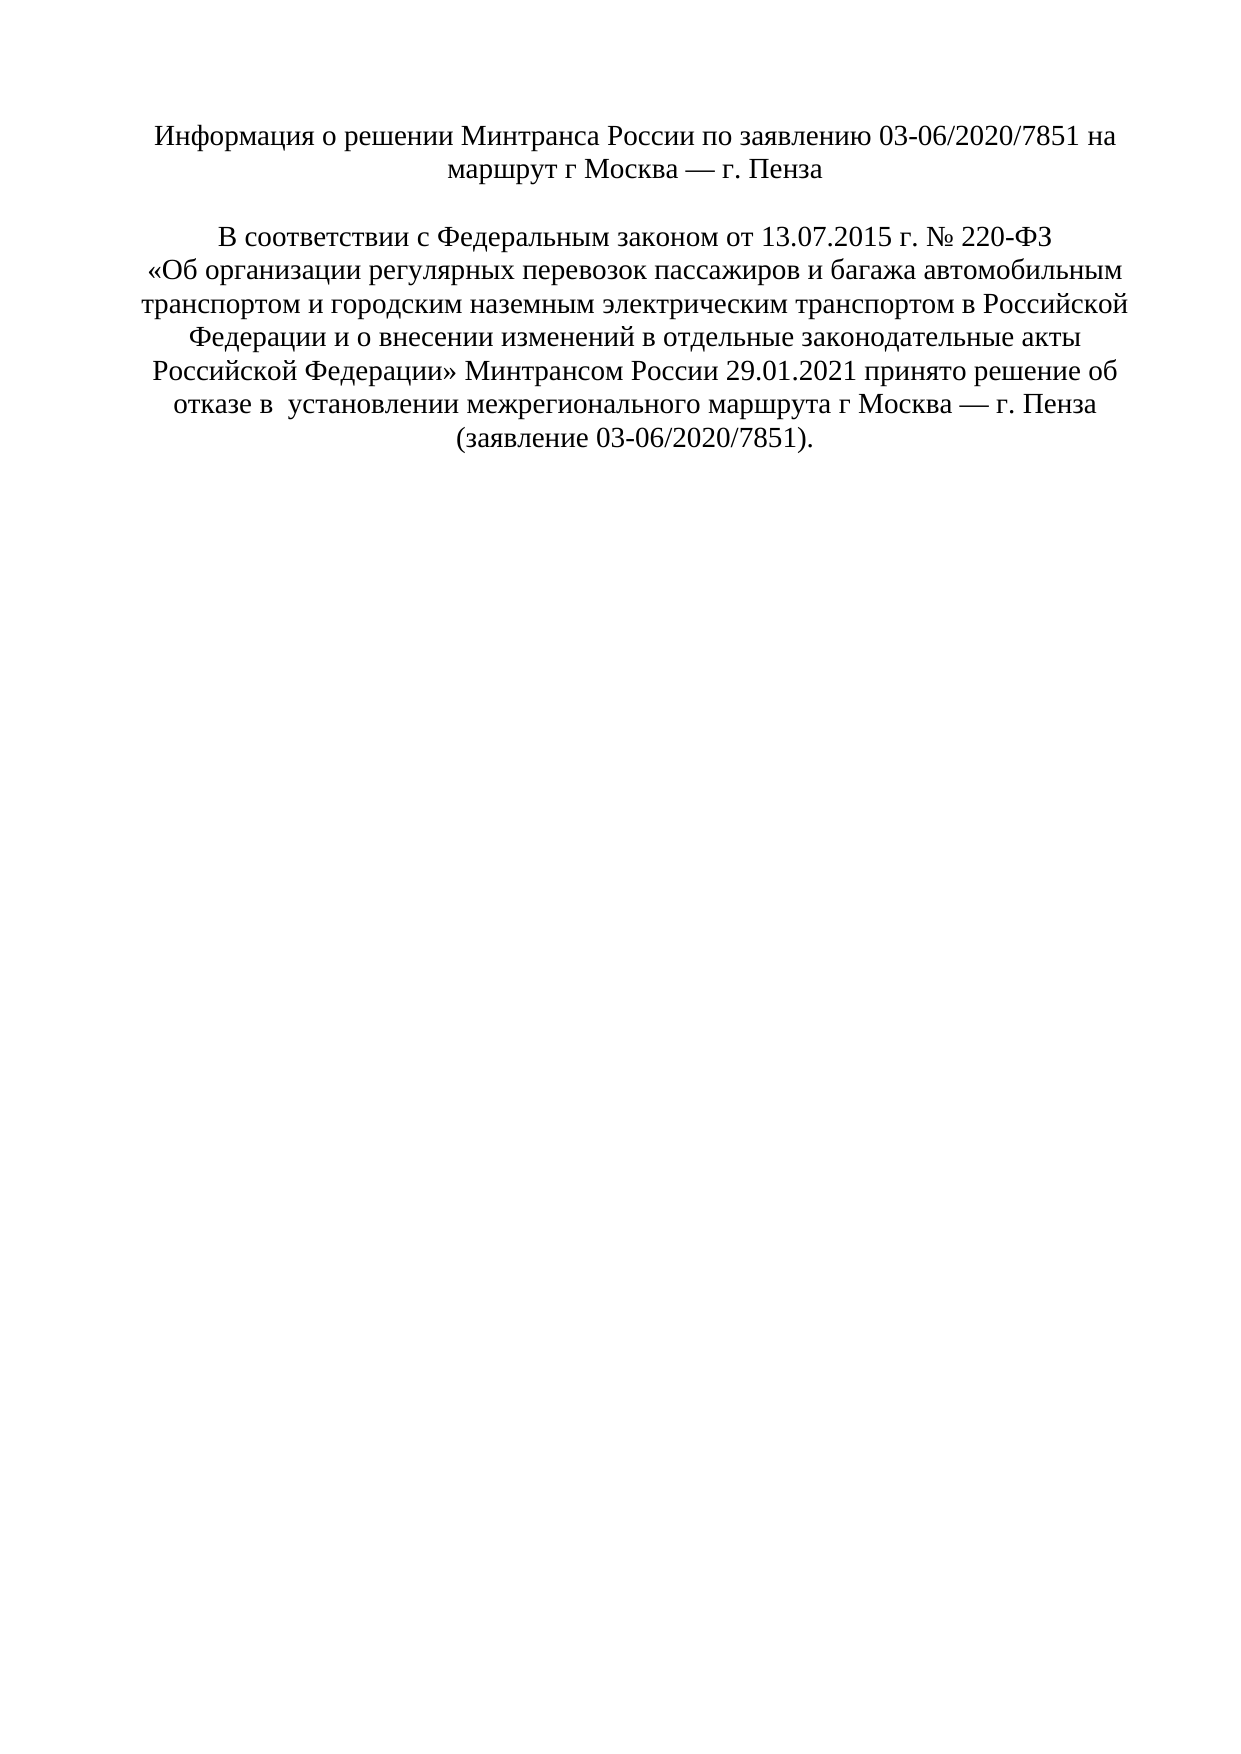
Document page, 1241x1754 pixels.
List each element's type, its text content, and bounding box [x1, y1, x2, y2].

text В соответствии с Федеральным законом от 13.07.2015 г. № 220-ФЗ «Об организации регулярных перевозок пассажиров и багажа автомобильным транспортом и городским наземным электрическим транспортом в Российской Федерации и о внесении изменений в отдельные законодательные акты Российской Федерации» Минтрансом России 29.01.2021 принято решение об отказе в установлении межрегионального маршрута г Москва — г. Пенза (заявление 03-06/2020/7851). [118, 219, 1152, 453]
text Информация о решении Минтранса России по заявлению 03-06/2020/7851 на маршрут г Москва — г. Пенза [118, 118, 1152, 185]
